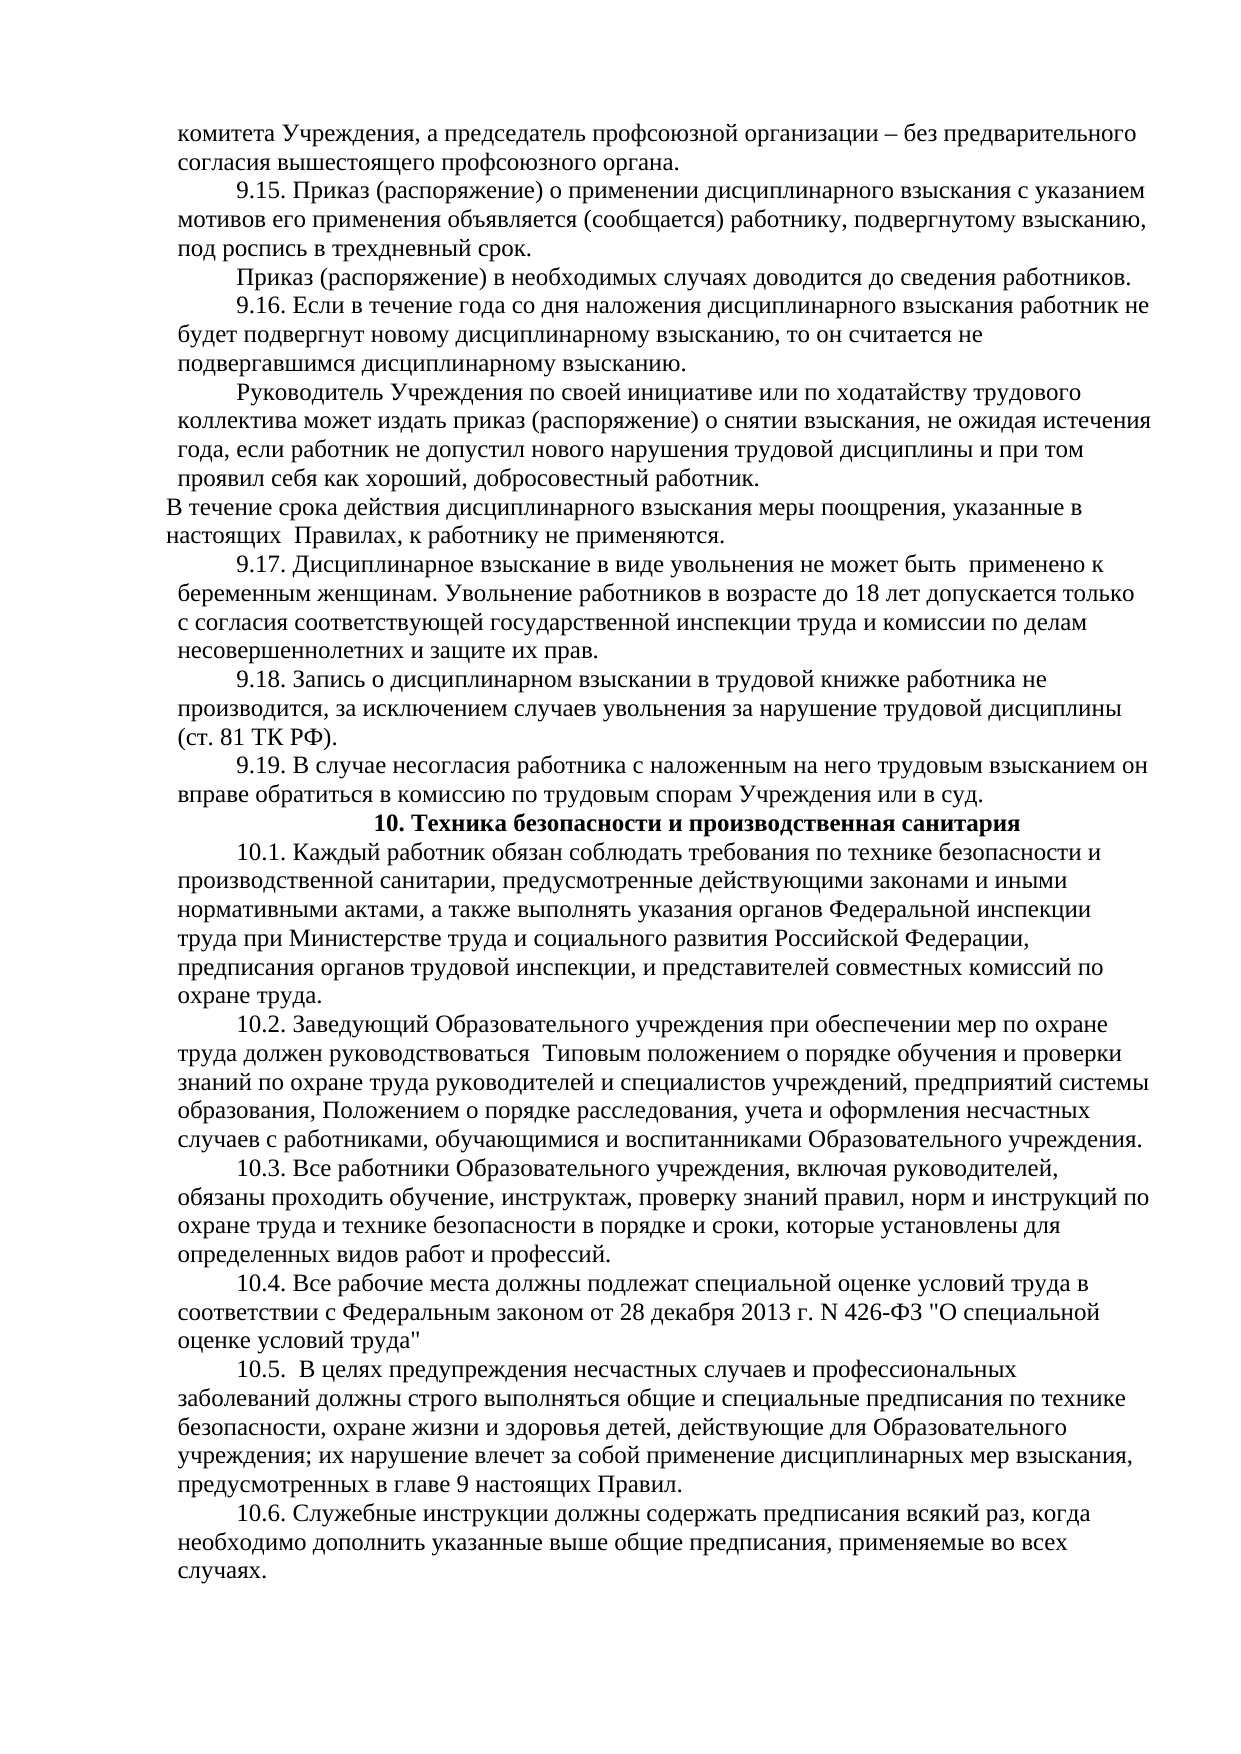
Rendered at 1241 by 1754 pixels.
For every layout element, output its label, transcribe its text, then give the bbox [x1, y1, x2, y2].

text 10.6. Служебные инструкции должны содержать предписания всякий раз, когда необходимо дополнить указанные выше общие предписания, применяемые во всех случаях. [177, 1498, 1152, 1584]
text 10.1. Каждый работник обязан соблюдать требования по технике безопасности и производственной санитарии, предусмотренные действующими законами и иными нормативными актами, а также выполнять указания органов Федеральной инспекции труда при Министерстве труда и социального развития Российской Федерации, предписания органов трудовой инспекции, и представителей совместных комиссий по охране труда. [177, 837, 1152, 1009]
text В течение срока действия дисциплинарного взыскания меры поощрения, указанные в настоящих Правилах, к работнику не применяются. [166, 492, 1152, 549]
text 10.3. Все работники Образовательного учреждения, включая руководителей, обязаны проходить обучение, инструктаж, проверку знаний правил, норм и инструкций по охране труда и технике безопасности в порядке и сроки, которые установлены для определенных видов работ и профессий. [177, 1153, 1152, 1268]
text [177, 118, 1152, 176]
text 9.15. Приказ (распоряжение) о применении дисциплинарного взыскания с указанием мотивов его применения объявляется (сообщается) работнику, подвергнутому взысканию, под роспись в трехдневный срок. [177, 176, 1152, 262]
text 10. Техника безопасности и производственная санитария [177, 808, 1152, 837]
text 9.17. Дисциплинарное взыскание в виде увольнения не может быть применено к беременным женщинам. Увольнение работников в возрасте до 18 лет допускается только с согласия соответствующей государственной инспекции труда и комиссии по делам несовершеннолетних и защите их прав. [177, 549, 1152, 664]
text 9.16. Если в течение года со дня наложения дисциплинарного взыскания работник не будет подвергнут новому дисциплинарному взысканию, то он считается не подвергавшимся дисциплинарному взысканию. [177, 291, 1152, 377]
text 9.19. В случае несогласия работника с наложенным на него трудовым взысканием он вправе обратиться в комиссию по трудовым спорам Учреждения или в суд. [177, 751, 1152, 808]
text 10.4. Все рабочие места должны подлежат специальной оценке условий труда в соответствии с Федеральным законом от 28 декабря 2013 г. N 426-ФЗ "О специальной оценке условий труда" [177, 1268, 1152, 1354]
text Руководитель Учреждения по своей инициативе или по ходатайству трудового коллектива может издать приказ (распоряжение) о снятии взыскания, не ожидая истечения года, если работник не допустил нового нарушения трудовой дисциплины и при том проявил себя как хороший, добросовестный работник. [177, 377, 1152, 492]
text 10.2. Заведующий Образовательного учреждения при обеспечении мер по охране труда должен руководствоваться Типовым положением о порядке обучения и проверки знаний по охране труда руководителей и специалистов учреждений, предприятий системы образования, Положением о порядке расследования, учета и оформления несчастных случаев с работниками, обучающимися и воспитанниками Образовательного учреждения. [177, 1009, 1152, 1153]
text 10.5. В целях предупреждения несчастных случаев и профессиональных заболеваний должны строго выполняться общие и специальные предписания по технике безопасности, охране жизни и здоровья детей, действующие для Образовательного учреждения; их нарушение влечет за собой применение дисциплинарных мер взыскания, предусмотренных в главе 9 настоящих Правил. [177, 1354, 1152, 1498]
text 9.18. Запись о дисциплинарном взыскании в трудовой книжке работника не производится, за исключением случаев увольнения за нарушение трудовой дисциплины (ст. 81 ТК РФ). [177, 664, 1152, 751]
text Приказ (распоряжение) в необходимых случаях доводится до сведения работников. [177, 262, 1152, 291]
